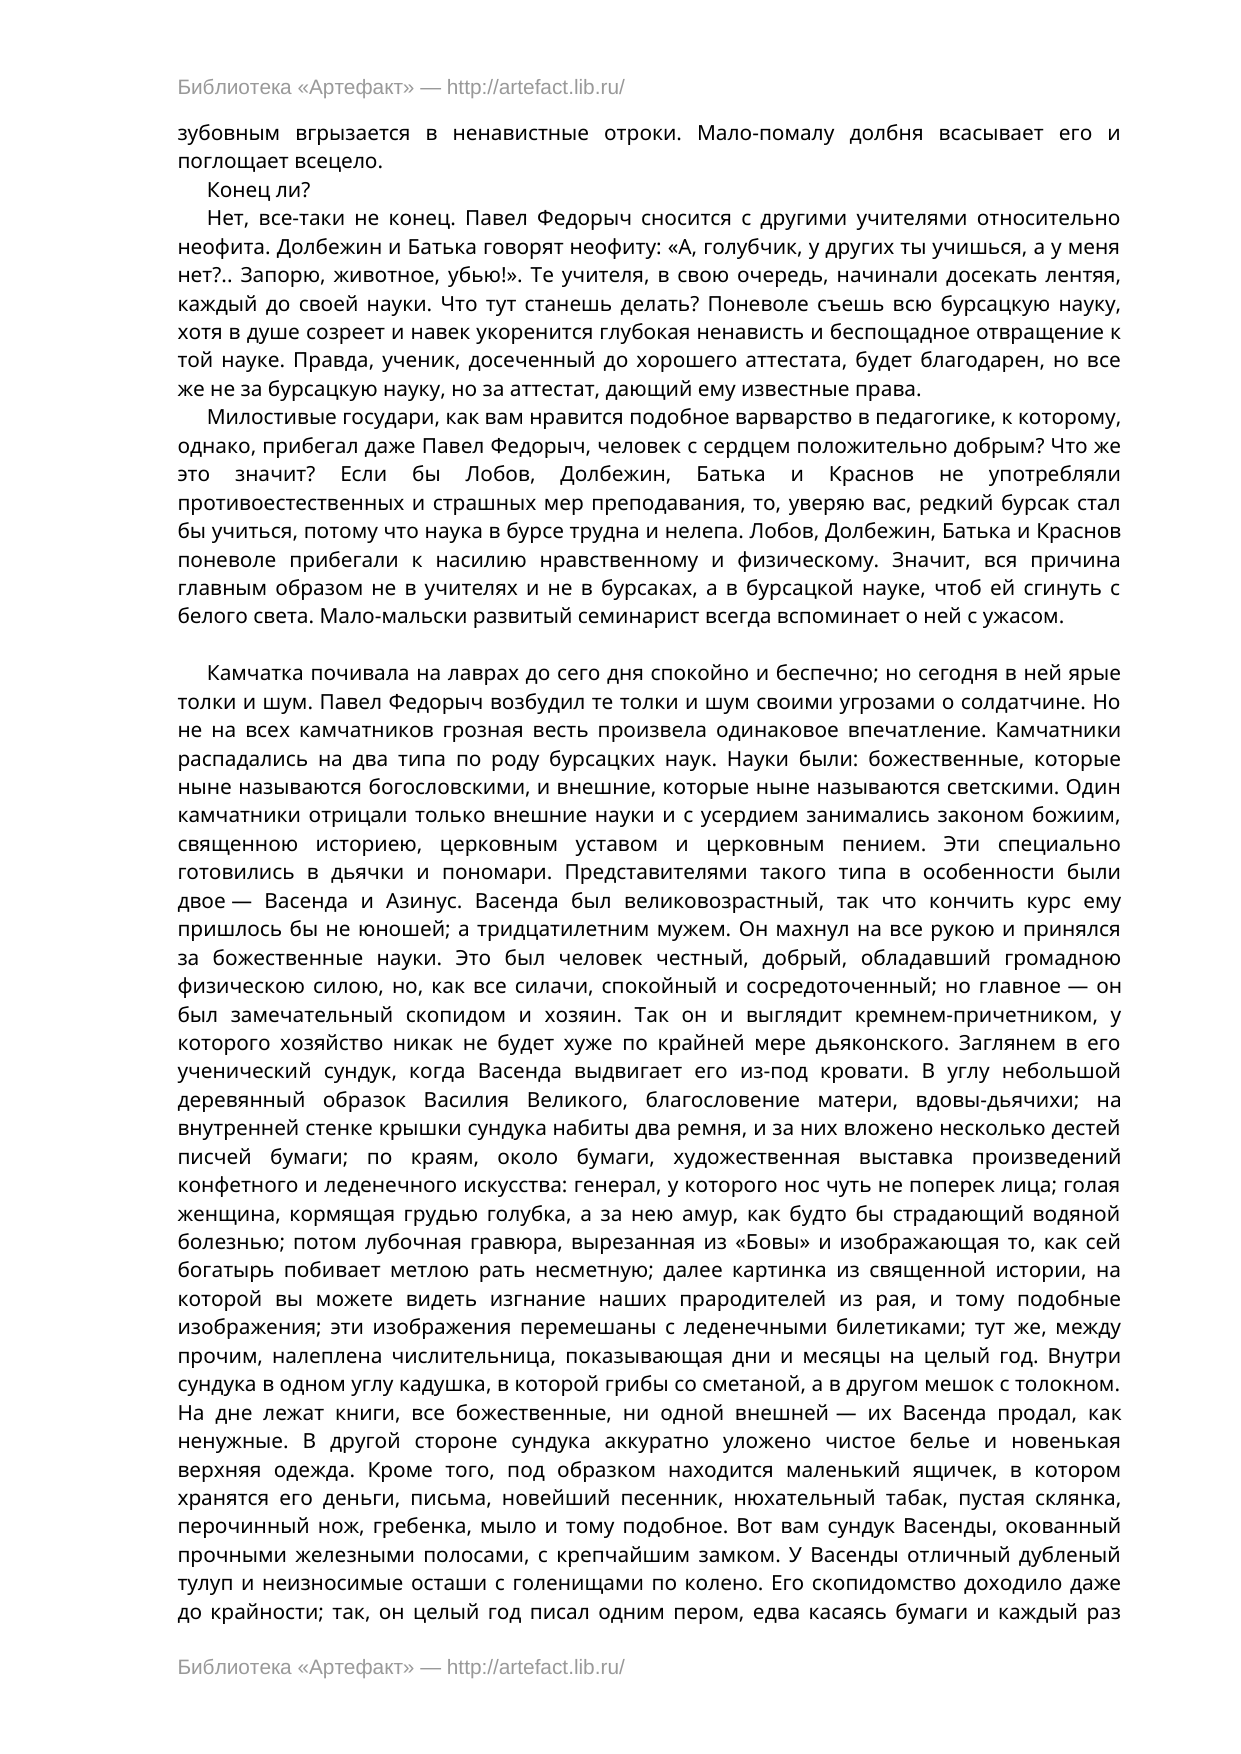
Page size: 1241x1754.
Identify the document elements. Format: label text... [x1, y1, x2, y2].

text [177, 118, 1122, 175]
text Конец ли? [177, 175, 1122, 203]
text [177, 658, 1122, 1625]
text Милостивые государи, как вам нравится подобное варварство в педагогике, к которому, однако, прибегал даже Павел Федорыч, человек с сердцем положительно добрым? Что же это значит? Если бы Лобов, Долбежин, Батька и Краснов не употребляли противоестественных и страшных мер преподавания, то, уверяю вас, редкий бурсак стал бы учиться, потому что наука в бурсе трудна и нелепа. Лобов, Долбежин, Батька и Краснов поневоле прибегали к насилию нравственному и физическому. Значит, вся причина главным образом не в учителях и не в бурсаках, а в бурсацкой науке, чтоб ей сгинуть с белого света. Мало-мальски развитый семинарист всегда вспоминает о ней с ужасом. [177, 402, 1122, 630]
text Нет, все-таки не конец. Павел Федорыч сносится с другими учителями относительно неофита. Долбежин и Батька говорят неофиту: «А, голубчик, у других ты учишься, а у меня нет?.. Запорю, животное, убью!». Те учителя, в свою очередь, начинали досекать лентяя, каждый до своей науки. Что тут станешь делать? Поневоле съешь всю бурсацкую науку, хотя в душе созреет и навек укоренится глубокая ненависть и беспощадное отвращение к той науке. Правда, ученик, досеченный до хорошего аттестата, будет благодарен, но все же не за бурсацкую науку, но за аттестат, дающий ему известные права. [177, 203, 1122, 402]
